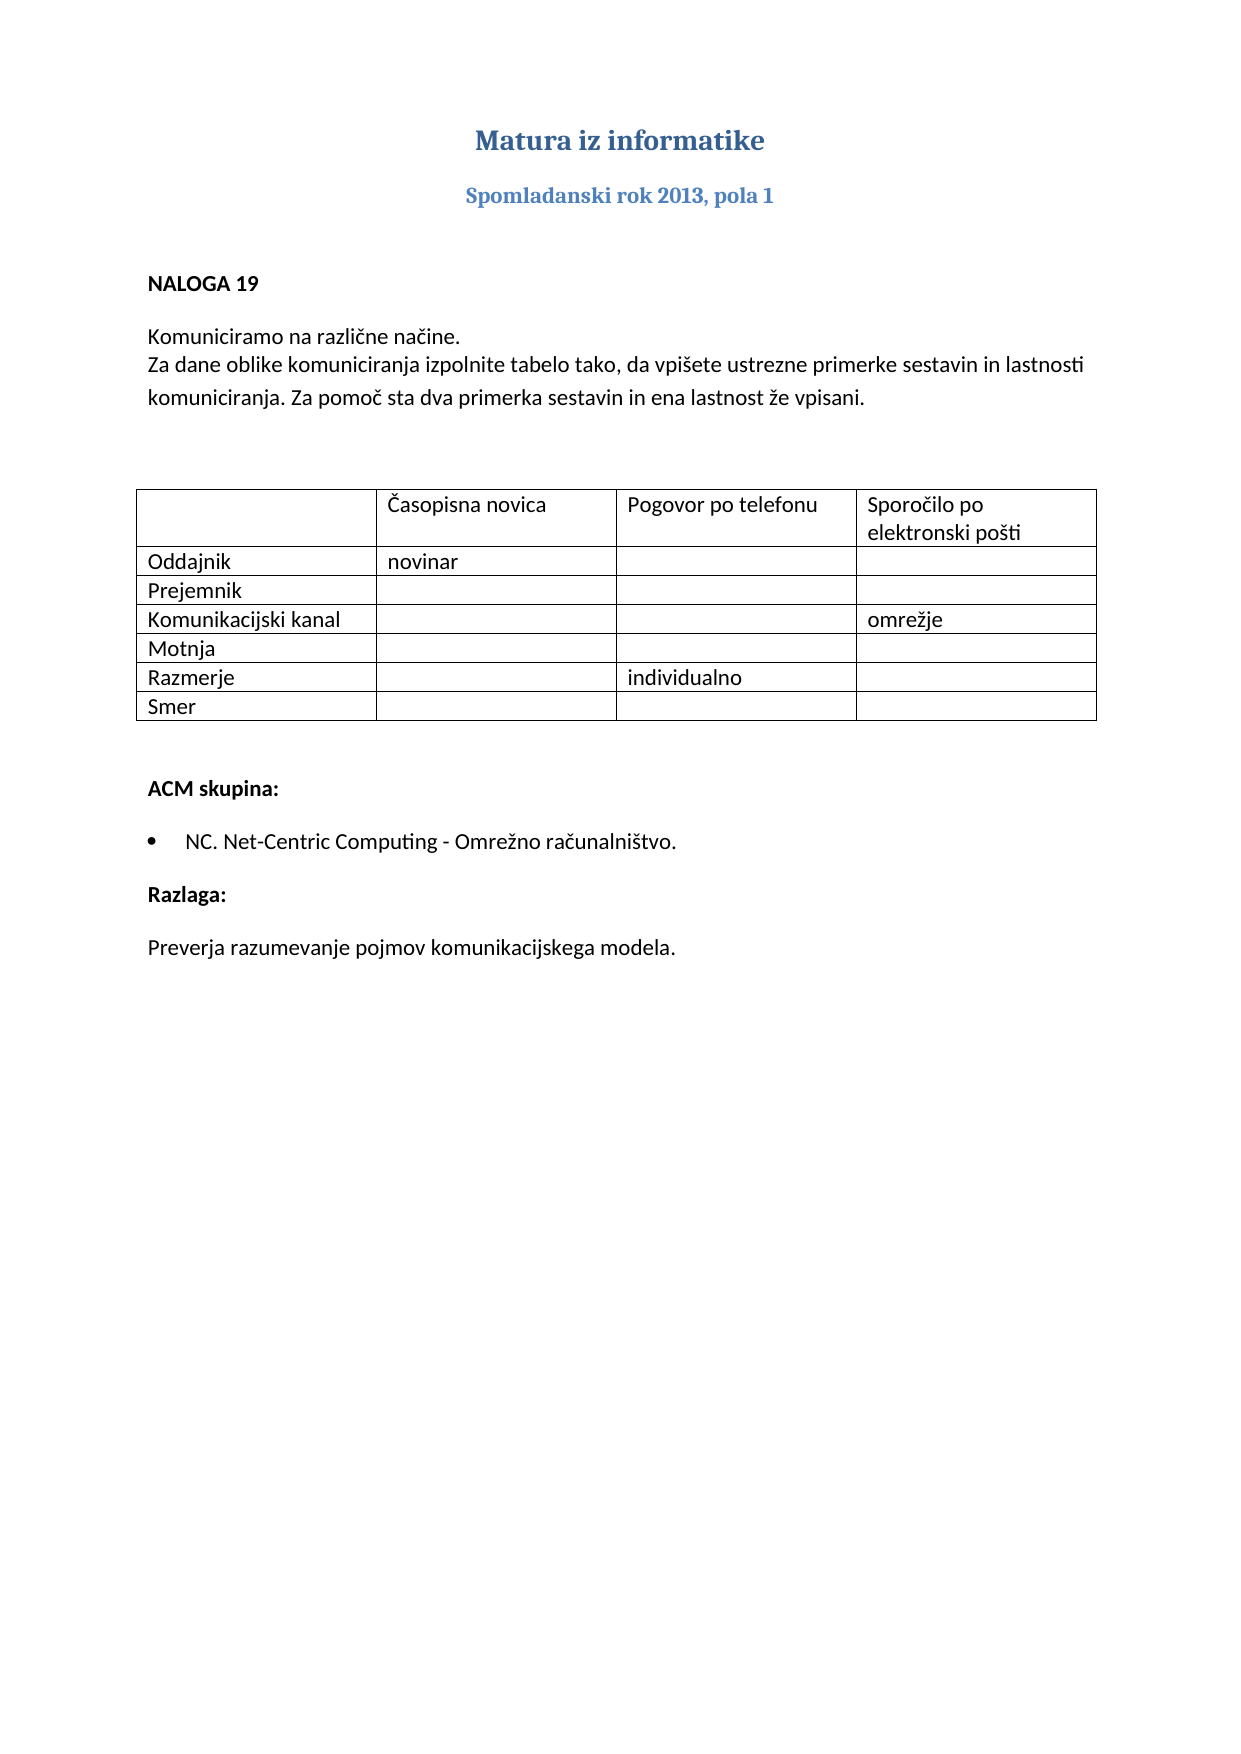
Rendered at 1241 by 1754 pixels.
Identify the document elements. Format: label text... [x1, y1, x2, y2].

table_cell [857, 634, 1096, 662]
text NALOGA 19 [148, 269, 1093, 297]
table_cell [617, 576, 856, 604]
text Razlaga: [148, 880, 1093, 908]
text ACM skupina: [148, 774, 1093, 802]
table_header Pogovor po telefonu [617, 490, 856, 546]
table_cell [377, 692, 616, 720]
table_cell [617, 634, 856, 662]
table_cell Motnja [137, 634, 376, 662]
table_cell Komunikacijski kanal [137, 605, 376, 633]
table_cell [377, 576, 616, 604]
text Za dane oblike komuniciranja izpolnite tabelo tako, da vpišete ustrezne primerke sestavin in lastnosti komuniciranja. Za pomoč sta dva primerka sestavin in ena lastnost že vpisani. [148, 350, 1093, 411]
table_header [137, 490, 376, 546]
table_cell Smer [137, 692, 376, 720]
table_cell [857, 576, 1096, 604]
table_cell [857, 547, 1096, 575]
table_cell Oddajnik [137, 547, 376, 575]
table_cell [377, 634, 616, 662]
table_cell [377, 605, 616, 633]
table_cell omrežje [857, 605, 1096, 633]
list NC. Net-Centric Computing - Omrežno računalništvo. [148, 827, 1093, 855]
table_cell Prejemnik [137, 576, 376, 604]
table_header Časopisna novica [377, 490, 616, 546]
table_cell individualno [617, 663, 856, 691]
text Komuniciramo na različne načine. [103, 322, 1093, 350]
text Preverja razumevanje pojmov komunikacijskega modela. [148, 933, 1093, 961]
table_cell Razmerje [137, 663, 376, 691]
table_cell [617, 547, 856, 575]
table_cell [617, 692, 856, 720]
table_cell novinar [377, 547, 616, 575]
table_header Sporočilo po elektronski pošti [857, 490, 1096, 546]
table_cell [377, 663, 616, 691]
table_cell [857, 663, 1096, 691]
table_cell [857, 692, 1096, 720]
table_cell [617, 605, 856, 633]
